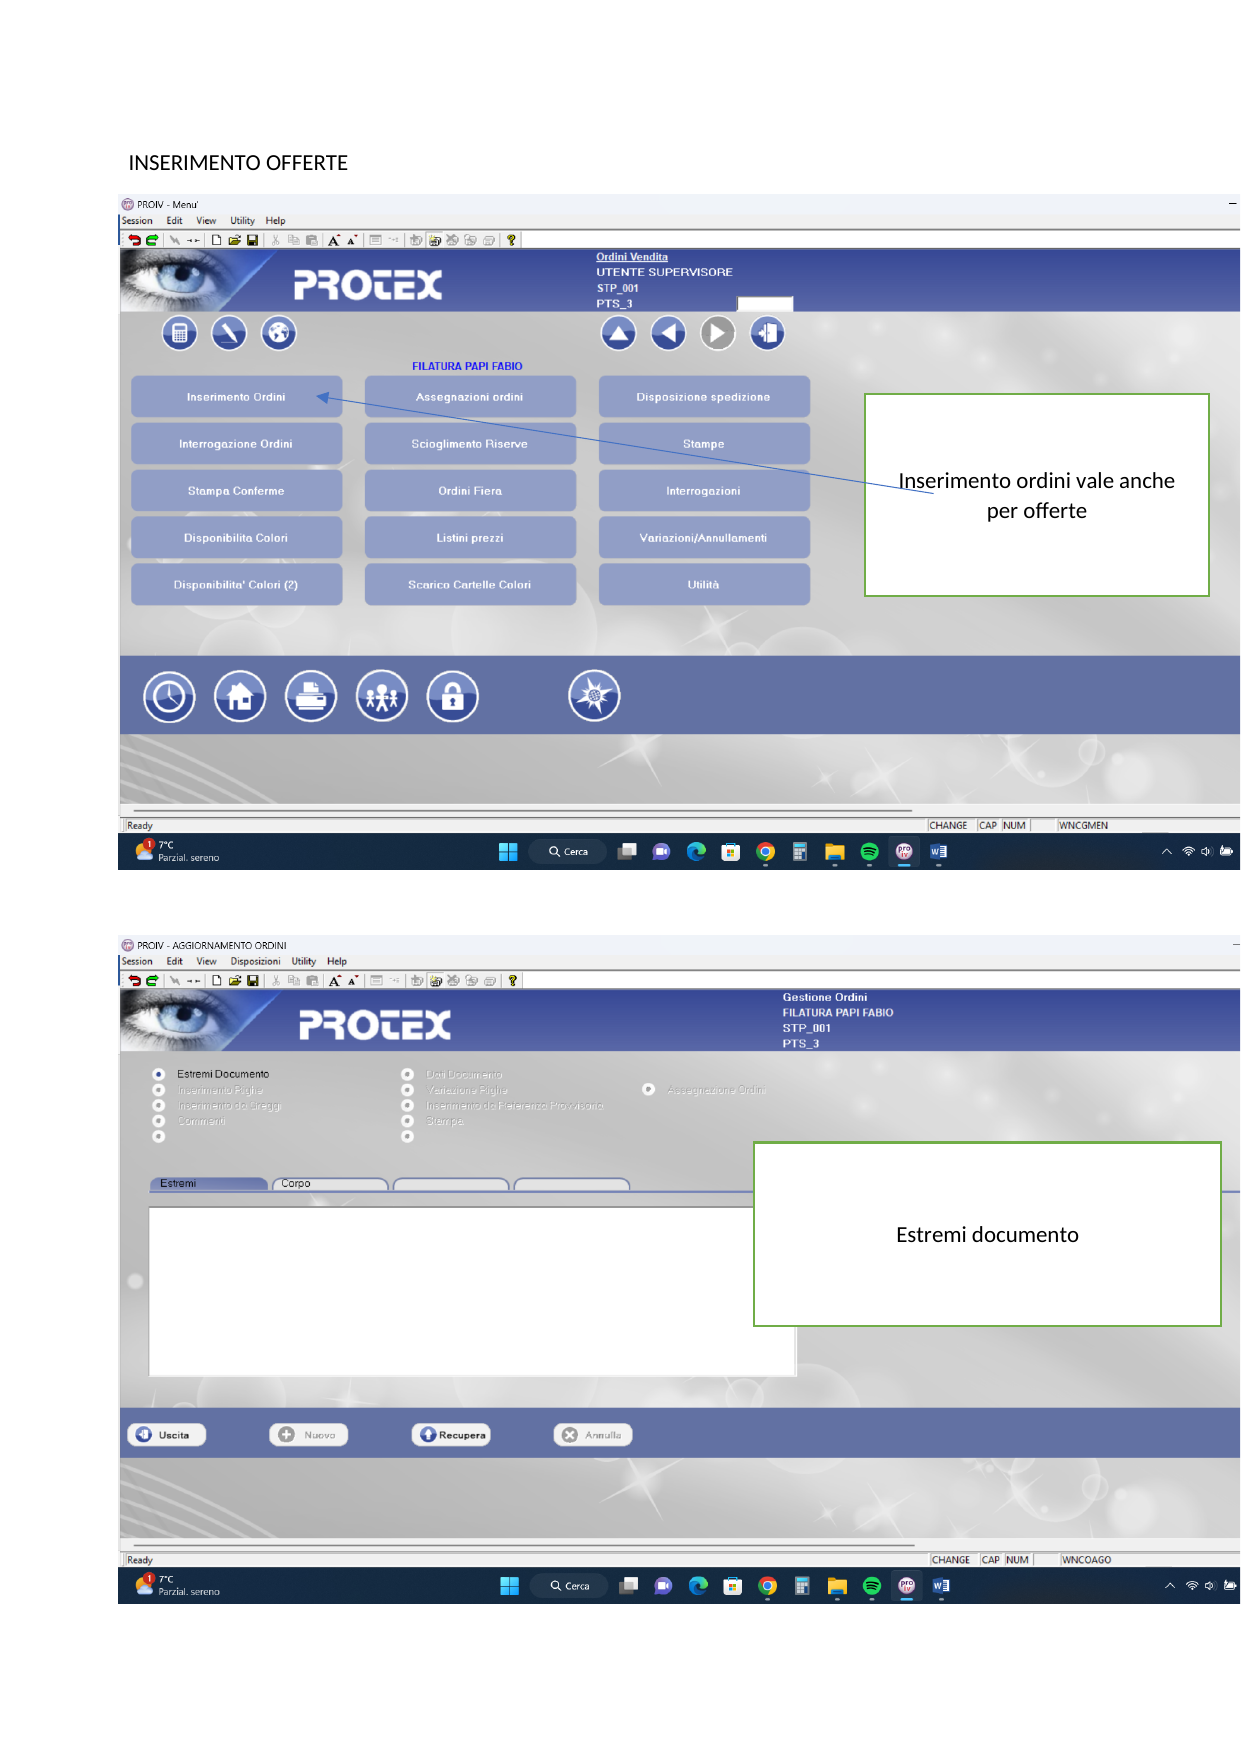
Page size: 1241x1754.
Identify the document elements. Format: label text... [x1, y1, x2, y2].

text INSERIMENTO OFFERTE [118, 148, 1122, 176]
picture [118, 194, 1241, 870]
picture [118, 935, 1241, 1604]
